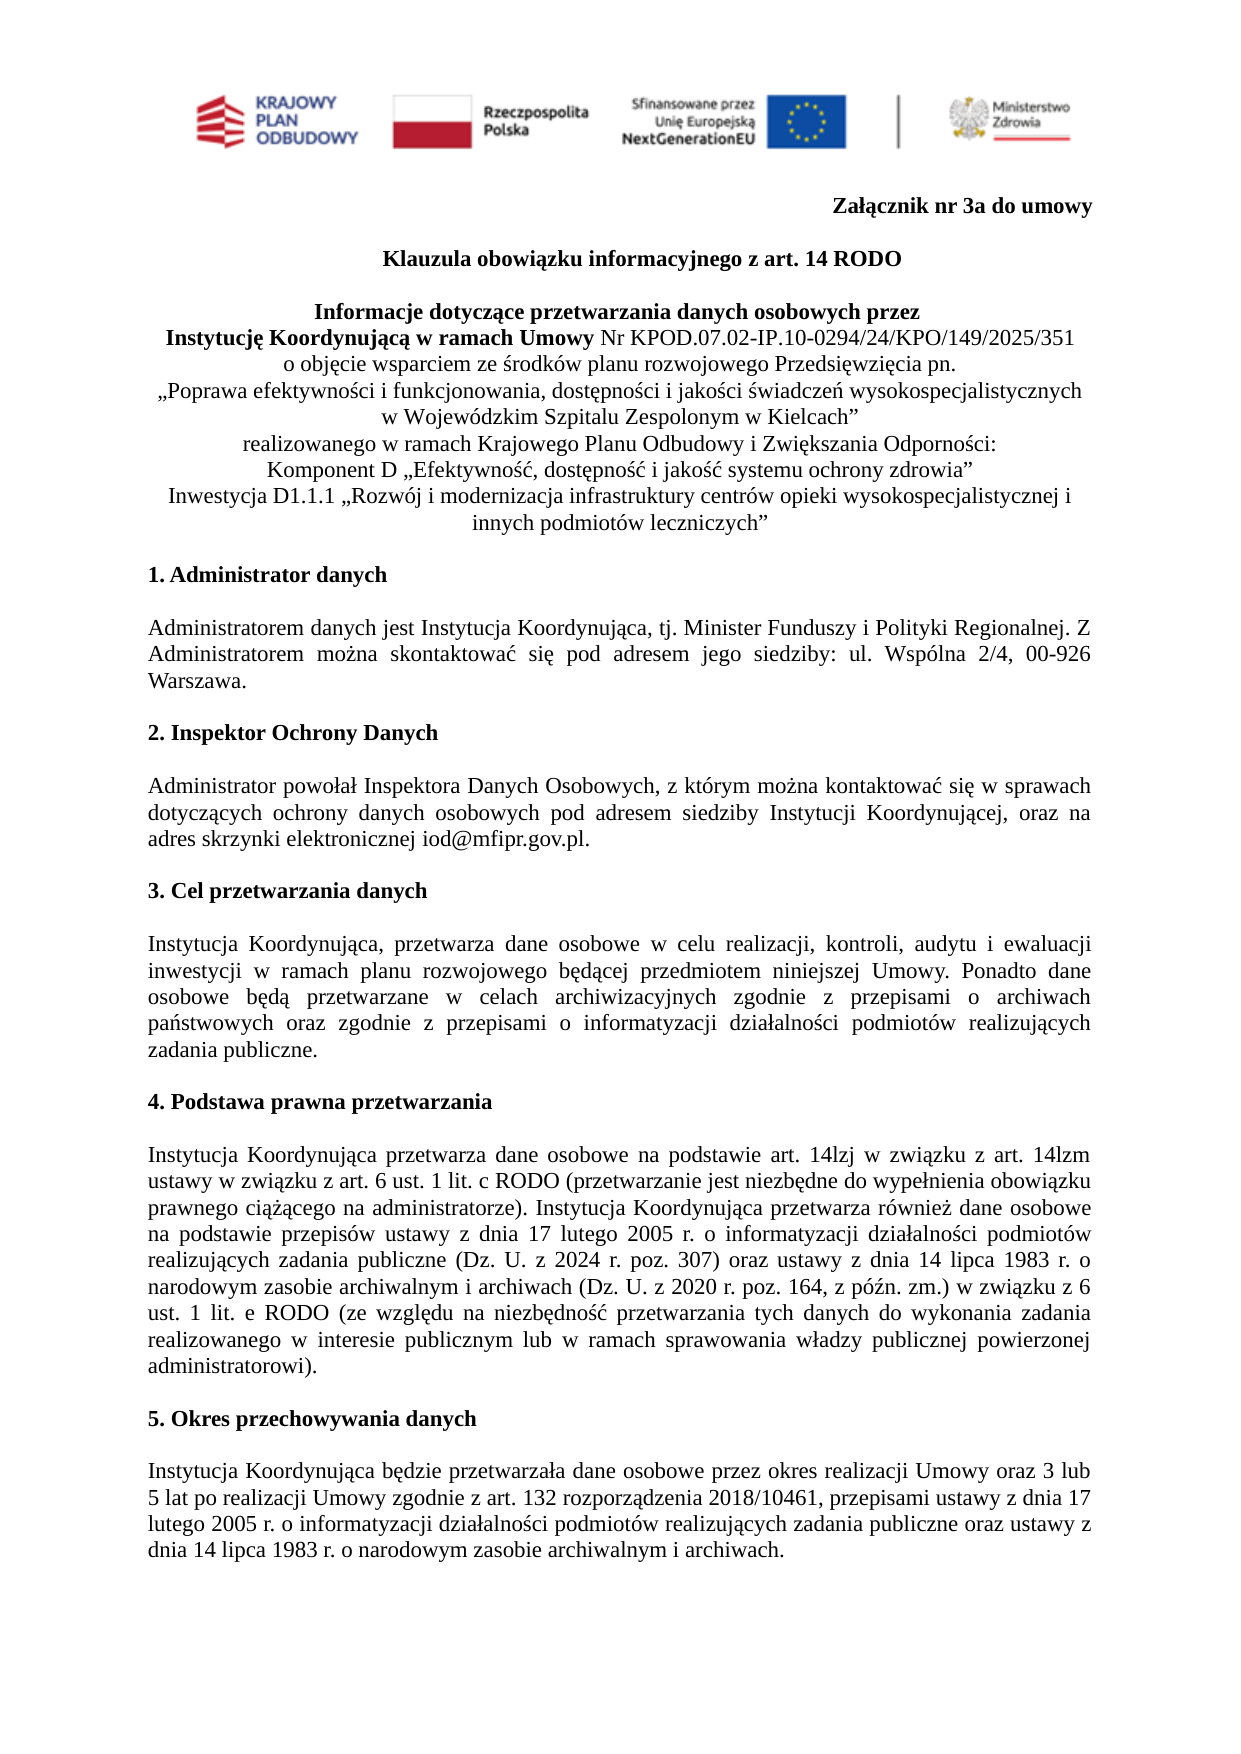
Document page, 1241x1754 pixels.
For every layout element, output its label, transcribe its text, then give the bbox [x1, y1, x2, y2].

text 1. Administrator danych [148, 561, 1093, 588]
text „Poprawa efektywności i funkcjonowania, dostępności i jakości świadczeń wysokospecjalistycznych w Wojewódzkim Szpitalu Zespolonym w Kielcach” [148, 377, 1093, 429]
text Instytucja Koordynująca będzie przetwarzała dane osobowe przez okres realizacji Umowy oraz 3 lub 5 lat po realizacji Umowy zgodnie z art. 132 rozporządzenia 2018/10461, przepisami ustawy z dnia 17 lutego 2005 r. o informatyzacji działalności podmiotów realizujących zadania publiczne oraz ustawy z dnia 14 lipca 1983 r. o narodowym zasobie archiwalnym i archiwach. [148, 1457, 1093, 1563]
picture [181, 73, 1088, 165]
list Klauzula obowiązku informacyjnego z art. 14 RODO [192, 245, 1093, 271]
text Instytucja Koordynująca, przetwarza dane osobowe w celu realizacji, kontroli, audytu i ewaluacji inwestycji w ramach planu rozwojowego będącej przedmiotem niniejszej Umowy. Ponadto dane osobowe będą przetwarzane w celach archiwizacyjnych zgodnie z przepisami o archiwach państwowych oraz zgodnie z przepisami o informatyzacji działalności podmiotów realizujących zadania publiczne. [148, 930, 1093, 1062]
text Załącznik nr 3a do umowy [148, 192, 1093, 219]
text Administratorem danych jest Instytucja Koordynująca, tj. Minister Funduszy i Polityki Regionalnej. Z Administratorem można skontaktować się pod adresem jego siedziby: ul. Wspólna 2/4, 00-926 Warszawa. [148, 614, 1093, 693]
text o objęcie wsparciem ze środków planu rozwojowego Przedsięwzięcia pn. [148, 351, 1093, 377]
text Komponent D „Efektywność, dostępność i jakość systemu ochrony zdrowia” [148, 456, 1093, 482]
text 3. Cel przetwarzania danych [148, 878, 1093, 904]
text Administrator powołał Inspektora Danych Osobowych, z którym można kontaktować się w sprawach dotyczących ochrony danych osobowych pod adresem siedziby Instytucji Koordynującej, oraz na adres skrzynki elektronicznej iod@mfipr.gov.pl. [148, 772, 1093, 851]
text Instytucja Koordynująca przetwarza dane osobowe na podstawie art. 14lzj w związku z art. 14lzm ustawy w związku z art. 6 ust. 1 lit. c RODO (przetwarzanie jest niezbędne do wypełnienia obowiązku prawnego ciążącego na administratorze). Instytucja Koordynująca przetwarza również dane osobowe na podstawie przepisów ustawy z dnia 17 lutego 2005 r. o informatyzacji działalności podmiotów realizujących zadania publiczne (Dz. U. z 2024 r. poz. 307) oraz ustawy z dnia 14 lipca 1983 r. o narodowym zasobie archiwalnym i archiwach (Dz. U. z 2020 r. poz. 164, z późn. zm.) w związku z 6 ust. 1 lit. e RODO (ze względu na niezbędność przetwarzania tych danych do wykonania zadania realizowanego w interesie publicznym lub w ramach sprawowania władzy publicznej powierzonej administratorowi). [148, 1141, 1093, 1378]
text 5. Okres przechowywania danych [148, 1405, 1093, 1431]
text realizowanego w ramach Krajowego Planu Odbudowy i Zwiększania Odporności: [148, 429, 1093, 456]
text Inwestycja D1.1.1 „Rozwój i modernizacja infrastruktury centrów opieki wysokospecjalistycznej i innych podmiotów leczniczych” [148, 482, 1093, 535]
text 4. Podstawa prawna przetwarzania [148, 1088, 1093, 1115]
text Informacje dotyczące przetwarzania danych osobowych przez Instytucję Koordynującą w ramach Umowy Nr KPOD.07.02-IP.10-0294/24/KPO/149/2025/351 [148, 298, 1093, 351]
text 2. Inspektor Ochrony Danych [148, 719, 1093, 746]
